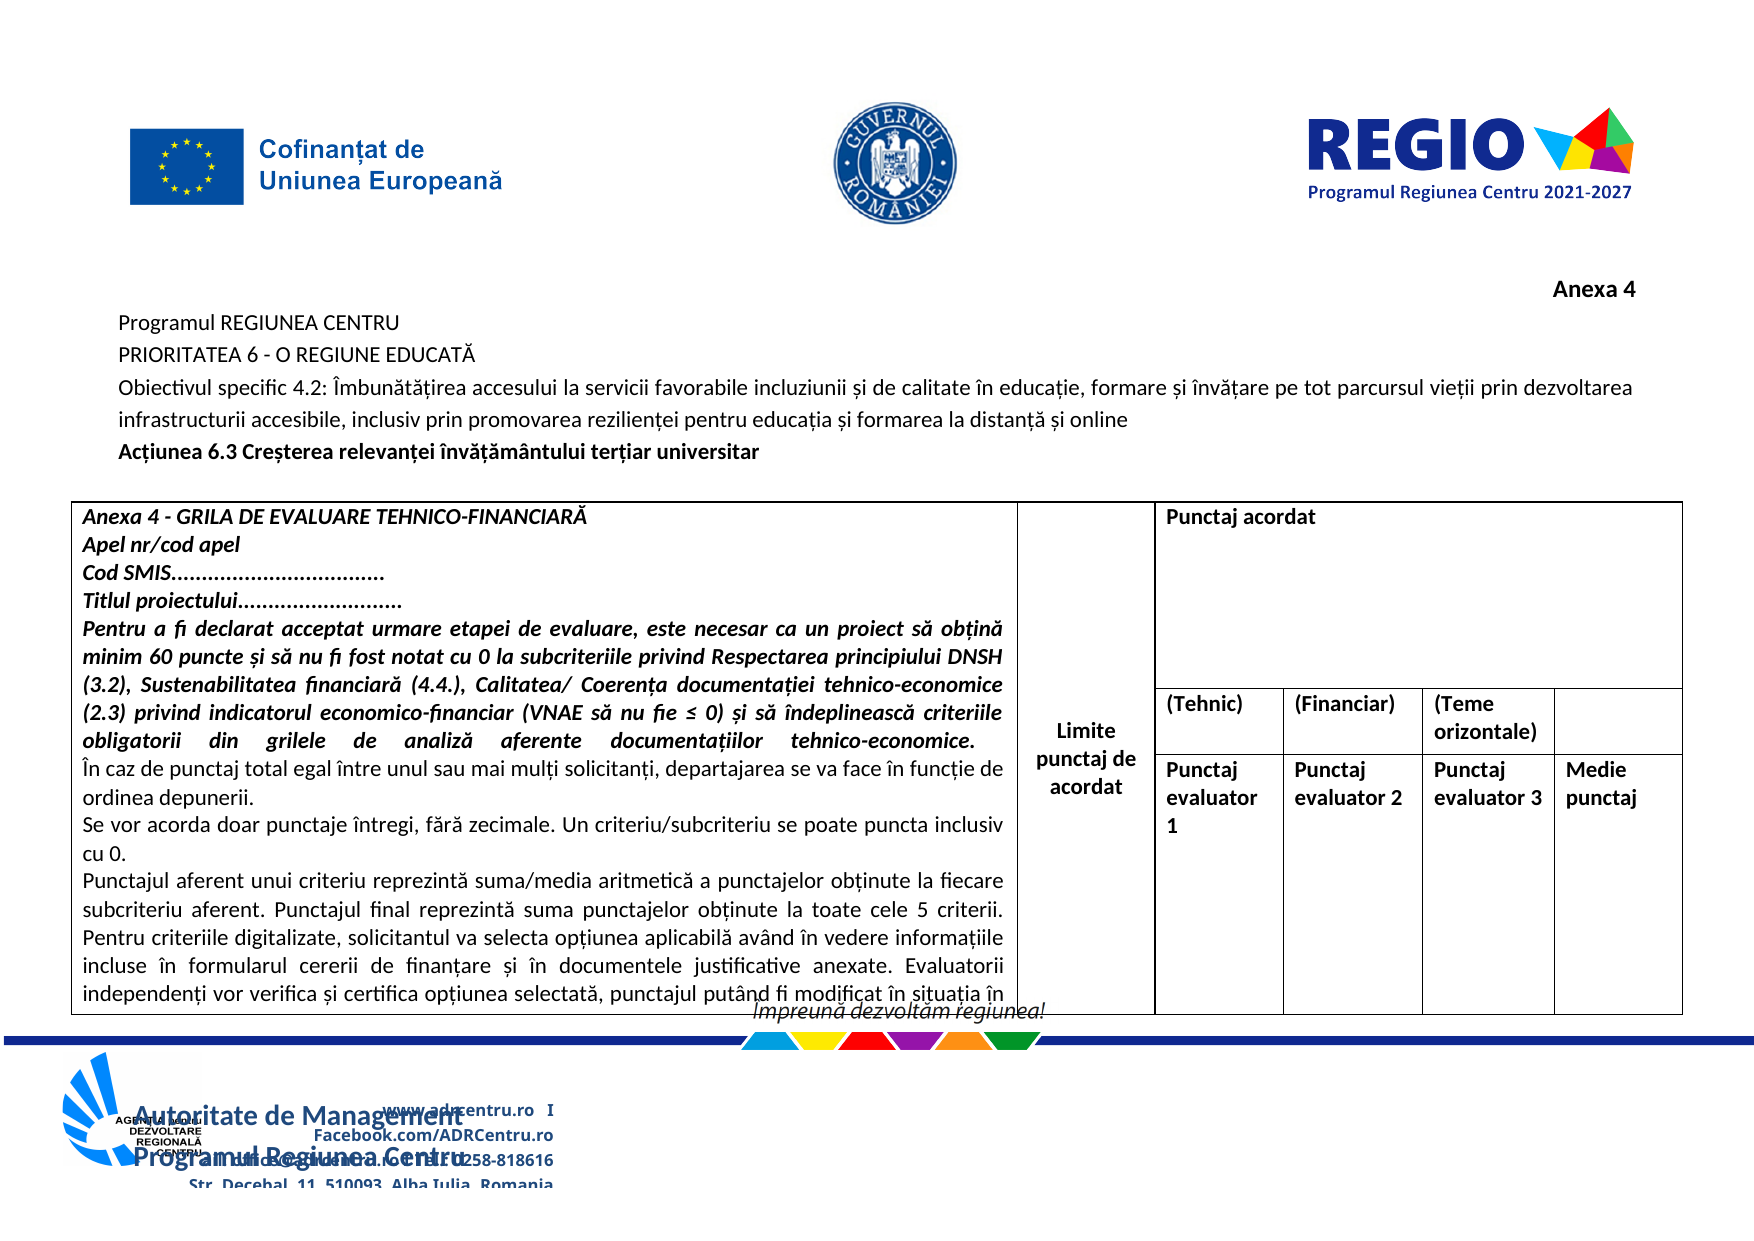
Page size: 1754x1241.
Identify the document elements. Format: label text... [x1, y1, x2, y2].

text Anexa 4 [118, 273, 1636, 304]
picture [739, 1015, 1059, 1024]
text Programul REGIUNEA CENTRU [118, 308, 1636, 336]
picture [126, 124, 533, 210]
table_cell (Financiar) [1284, 689, 1422, 754]
table_cell Medie punctaj [1555, 755, 1682, 1014]
picture [3, 1032, 753, 1050]
table_cell Punctaj evaluator 1 [1156, 755, 1283, 1014]
table_cell (Teme orizontale) [1423, 689, 1554, 754]
table_cell (Tehnic) [1156, 689, 1283, 754]
text Obiectivul specific 4.2: Îmbunătățirea accesului la servicii favorabile incluziunii și de calitate în educație, formare și învățare pe tot parcursul vieții prin dezvoltarea infrastructurii accesibile, inclusiv prin promovarea rezilienței pentru educația și formarea la distanță și online [118, 373, 1636, 433]
table_header Punctaj acordat [1156, 503, 1682, 688]
table_cell Punctaj evaluator 2 [1284, 755, 1422, 1014]
picture [138, 1150, 144, 1157]
picture [1308, 107, 1634, 202]
table_cell [1555, 689, 1682, 754]
picture [62, 1052, 202, 1166]
table_header Limite punctaj de acordat [1018, 503, 1154, 1014]
text PRIORITATEA 6 - O REGIUNE EDUCATĂ [118, 340, 1636, 368]
table_header Anexa 4 - GRILA DE EVALUARE TEHNICO-FINANCIARĂ Apel nr/cod apel Cod SMIS................................... Titlul proiectului........................... Pentru a fi declarat acceptat urmare etapei de evaluare, este necesar ca un proiect să obțină minim 60 puncte și să nu fi fost notat cu 0 la subcriteriile privind Respectarea principiului DNSH (3.2), Sustenabilitatea financiară (4.4.), Calitatea/ Coerența documentației tehnico-economice (2.3) privind indicatorul economico-financiar (VNAE să nu fie ≤ 0) și să îndeplinească criteriile obligatorii din grilele de analiză aferente documentațiilor tehnico-economice. În caz de punctaj total egal între unul sau mai mulți solicitanți, departajarea se va face în funcție de ordinea depunerii. Se vor acorda doar punctaje întregi, fără zecimale. Un criteriu/subcriteriu se poate puncta inclusiv cu 0. Punctajul aferent unui criteriu reprezintă suma/media aritmetică a punctajelor obținute la fiecare subcriteriu aferent. Punctajul final reprezintă suma punctajelor obținute la toate cele 5 criterii. Pentru criteriile digitalizate, solicitantul va selecta opțiunea aplicabilă având în vedere informațiile incluse în formularul cererii de finanțare și în documentele justificative anexate. Evaluatorii independenți vor verifica și certifica opțiunea selectată, punctajul putând fi modificat în situația în care opțiunea selectată nu corespunde cu situația descrisă în cererea de finanțare și anexele la aceasta. În cazul în care un proiect va fi punctat cu mai puțin de 60 de puncte sau a fost punctat cu 0 la criteriul privind DNSH, VNAE sau la criteriul privind sustenabilitatea financiară sau nu îndeplinește criteriile obligatorii cuprinse în grilele de analiză aferente documentațiilor tehnico-economice, acesta va fi respins. Diferența maximă admisă între punctajele acordate de evaluatori pentru fiecare subcriteriu al grilei de evaluare tehnică şi financiară este de 1 punct. [72, 503, 1017, 1014]
table_cell Punctaj evaluator 3 [1423, 755, 1554, 1014]
picture [811, 72, 975, 245]
picture [163, 1154, 169, 1163]
text Acțiunea 6.3 Creșterea relevanței învățământului terțiar universitar [118, 437, 1636, 465]
picture [787, 1032, 1754, 1050]
